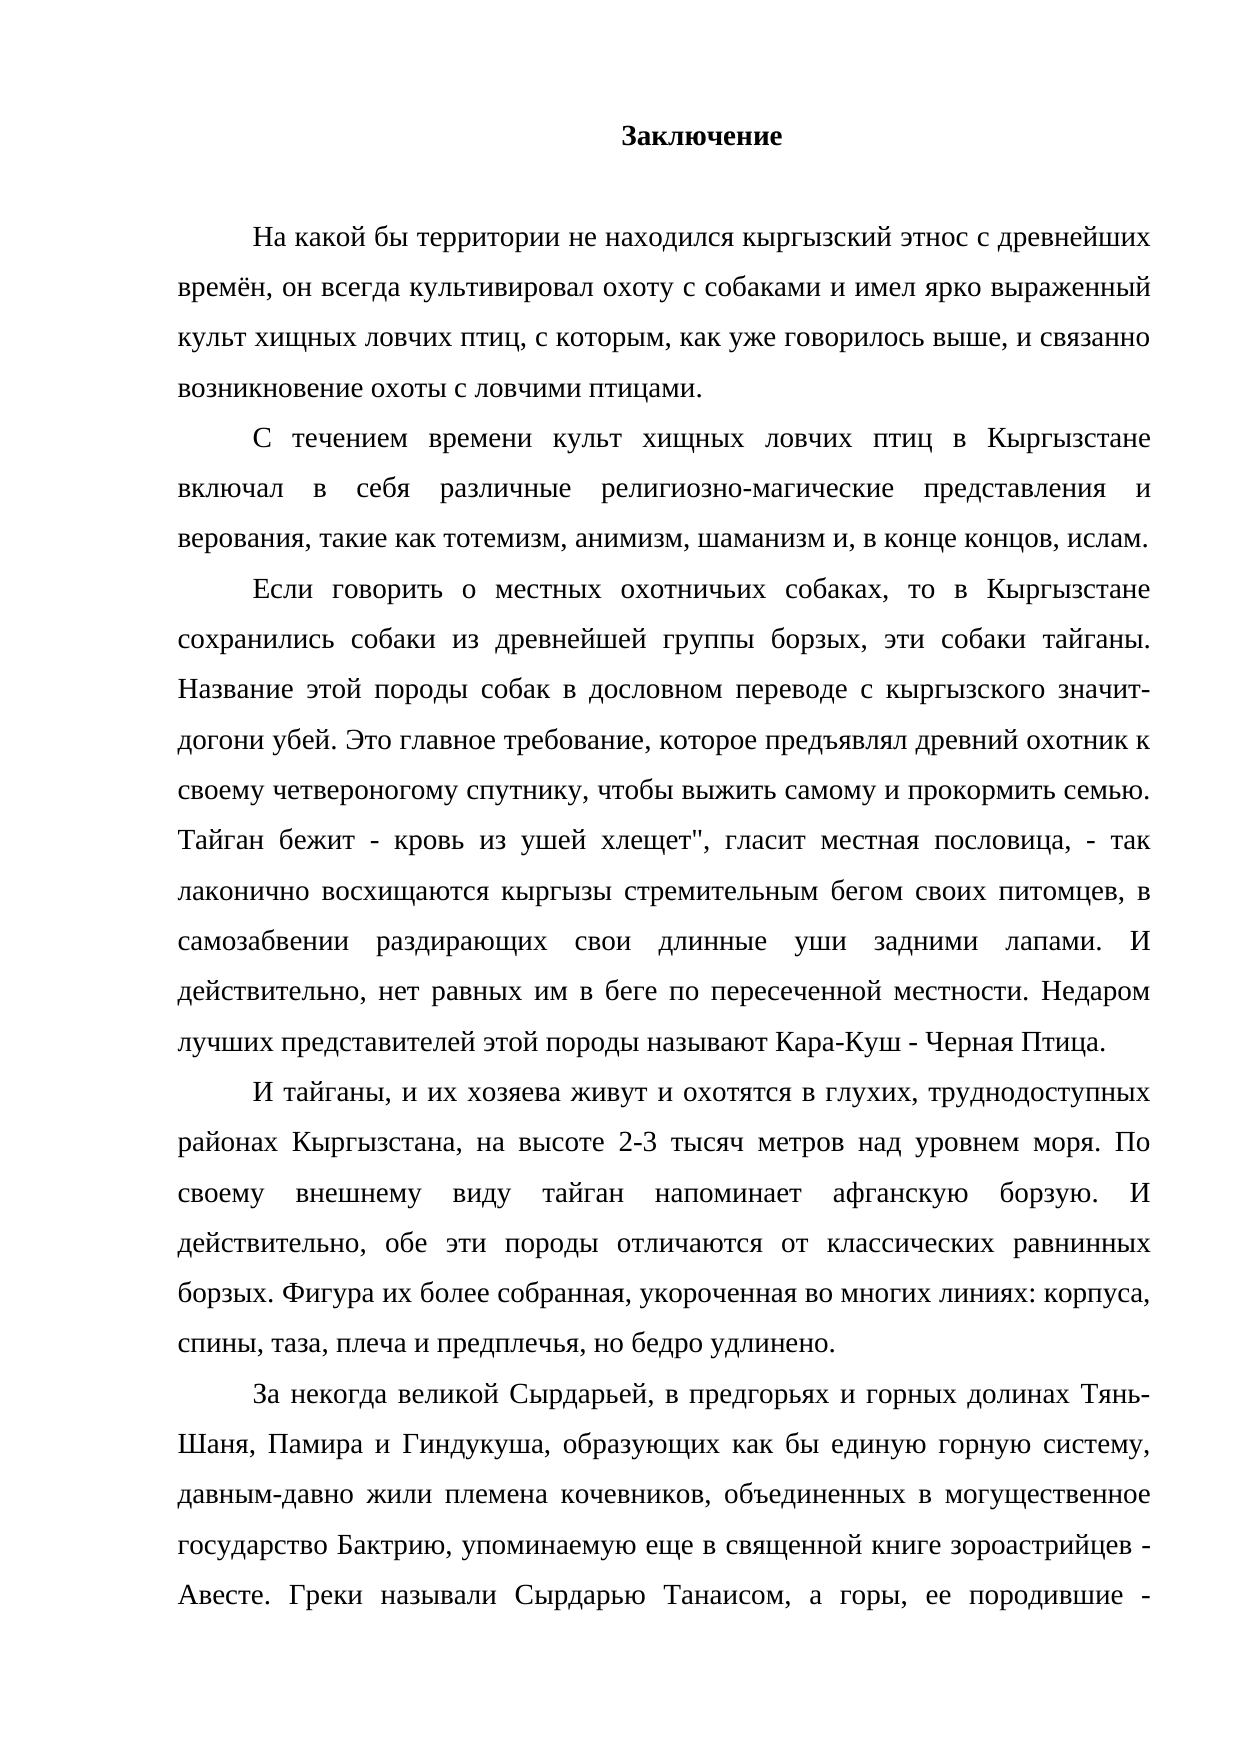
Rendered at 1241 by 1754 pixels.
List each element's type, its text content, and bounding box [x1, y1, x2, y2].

text С течением времени культ хищных ловчих птиц в Кыргызстане включал в себя различные религиозно-магические представления и верования, такие как тотемизм, анимизм, шаманизм и, в конце концов, ислам. [177, 420, 1152, 554]
text Если говорить о местных охотничьих собаках, то в Кыргызстане сохранились собаки из древнейшей группы борзых, эти собаки тайганы. Название этой породы собак в дословном переводе с кыргызского значит- догони убей. Это главное требование, которое предъявлял древний охотник к своему четвероногому спутнику, чтобы выжить самому и прокормить семью. Тайган бежит - кровь из ушей хлещет", гласит местная пословица, - так лаконично восхищаются кыргызы стремительным бегом своих питомцев, в самозабвении раздирающих свои длинные уши задними лапами. И действительно, нет равных им в беге по пересеченной местности. Недаром лучших представителей этой породы называют Кара-Куш - Черная Птица. [177, 571, 1152, 1057]
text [177, 1376, 1152, 1611]
text Заключение [177, 118, 1152, 152]
text На какой бы территории не находился кыргызский этнос с древнейших времён, он всегда культивировал охоту с собаками и имел ярко выраженный культ хищных ловчих птиц, с которым, как уже говорилось выше, и связанно возникновение охоты с ловчими птицами. [177, 219, 1152, 403]
text И тайганы, и их хозяева живут и охотятся в глухих, труднодоступных районах Кыргызстана, на высоте 2-3 тысяч метров над уровнем моря. По своему внешнему виду тайган напоминает афганскую борзую. И действительно, обе эти породы отличаются от классических равнинных борзых. Фигура их более собранная, укороченная во многих линиях: корпуса, спины, таза, плеча и предплечья, но бедро удлинено. [177, 1074, 1152, 1359]
